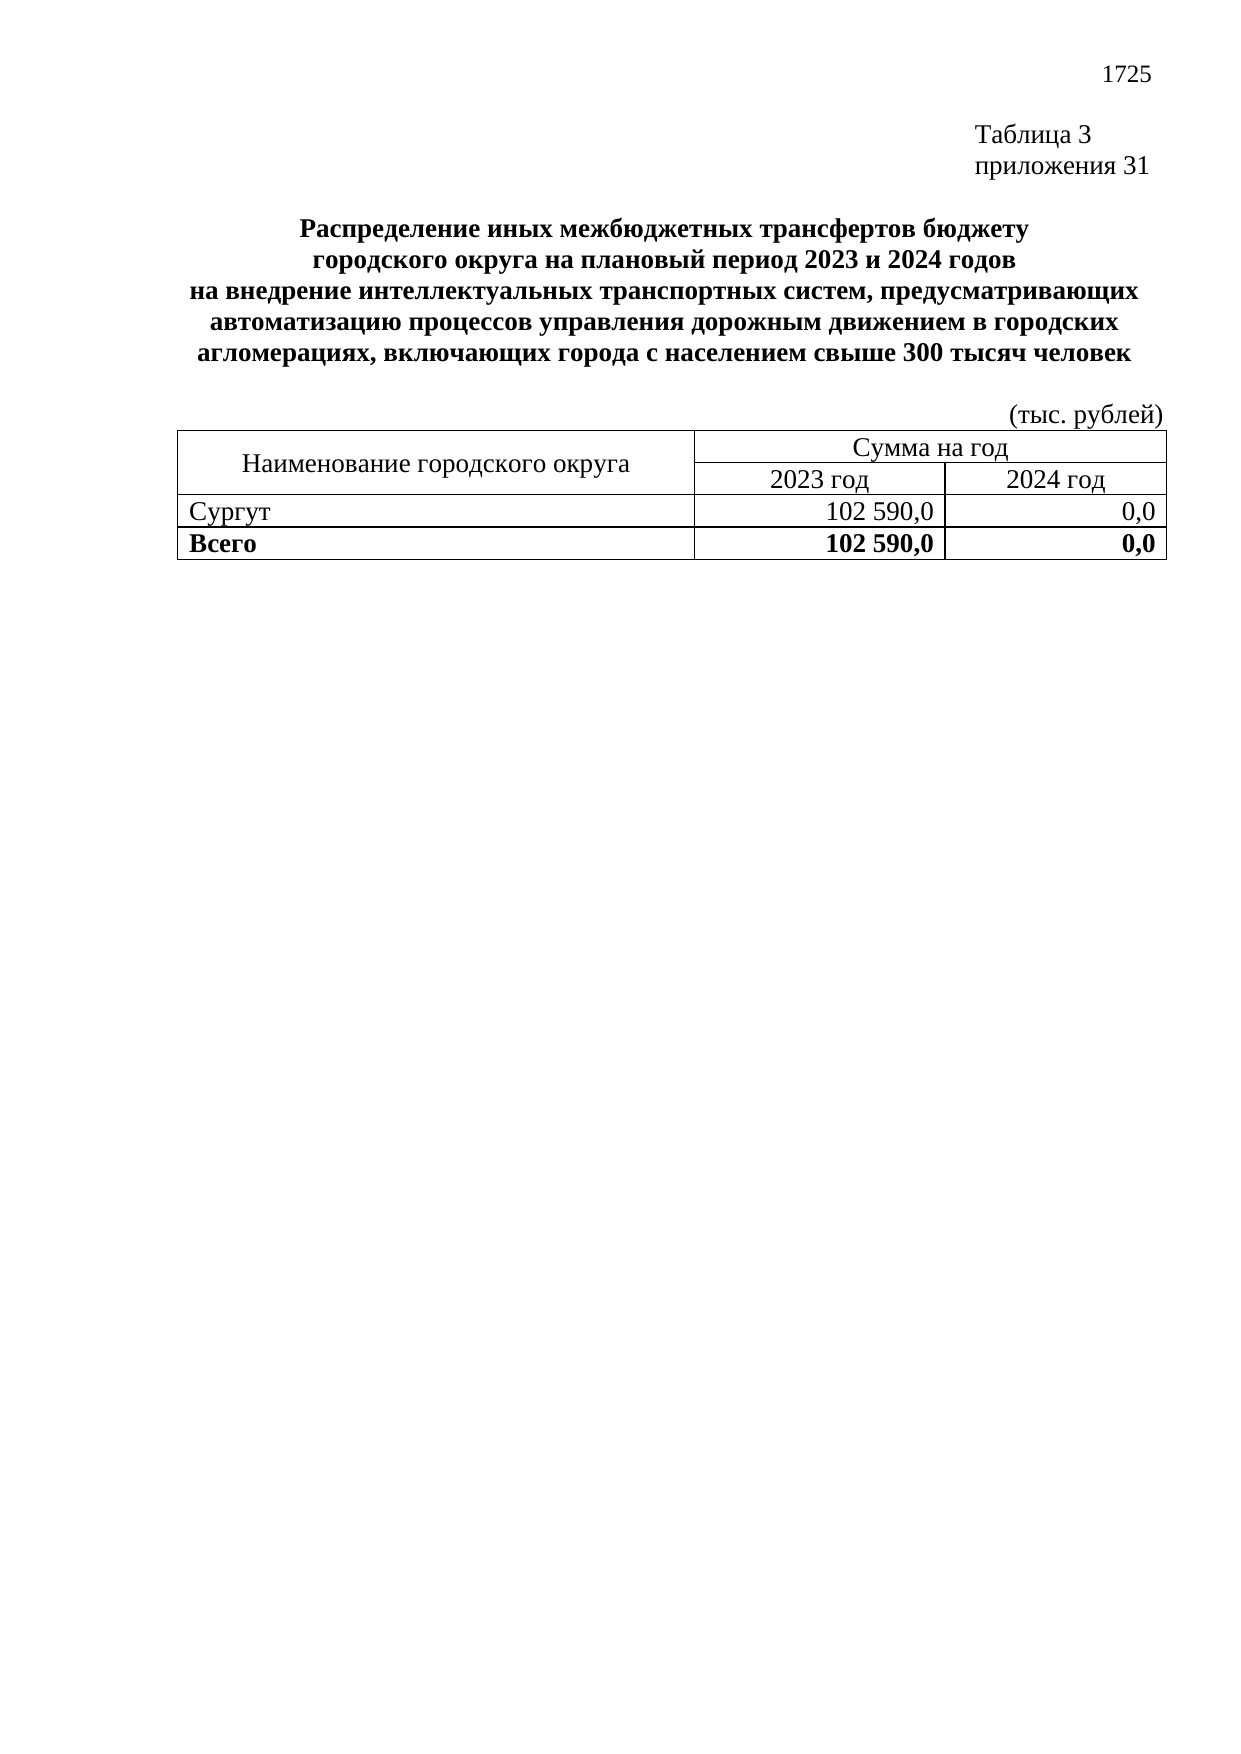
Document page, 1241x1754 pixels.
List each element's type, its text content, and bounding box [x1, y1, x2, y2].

table_cell 2023 год [695, 463, 944, 494]
text на внедрение интеллектуальных транспортных систем, предусматривающих автоматизацию процессов управления дорожным движением в городских агломерациях, включающих города с населением свыше 300 тысяч человек [177, 274, 1152, 367]
table_cell Сургут [178, 495, 694, 526]
table_cell 0,0 [946, 528, 1166, 558]
table_cell 102 590,0 [695, 528, 944, 558]
text приложения 31 [974, 149, 1152, 181]
text Распределение иных межбюджетных трансфертов бюджету [177, 212, 1152, 243]
table_header Сумма на год [695, 431, 1166, 462]
table_cell Всего [178, 528, 694, 558]
table_cell 102 590,0 [695, 495, 944, 526]
text Таблица 3 [974, 118, 1181, 149]
text городского округа на плановый период 2023 и 2024 годов [177, 243, 1152, 274]
text (тыс. рублей) [177, 399, 1163, 430]
table_cell 0,0 [946, 495, 1166, 526]
table_cell 2024 год [946, 463, 1166, 494]
table_header Наименование городского округа [178, 431, 694, 494]
